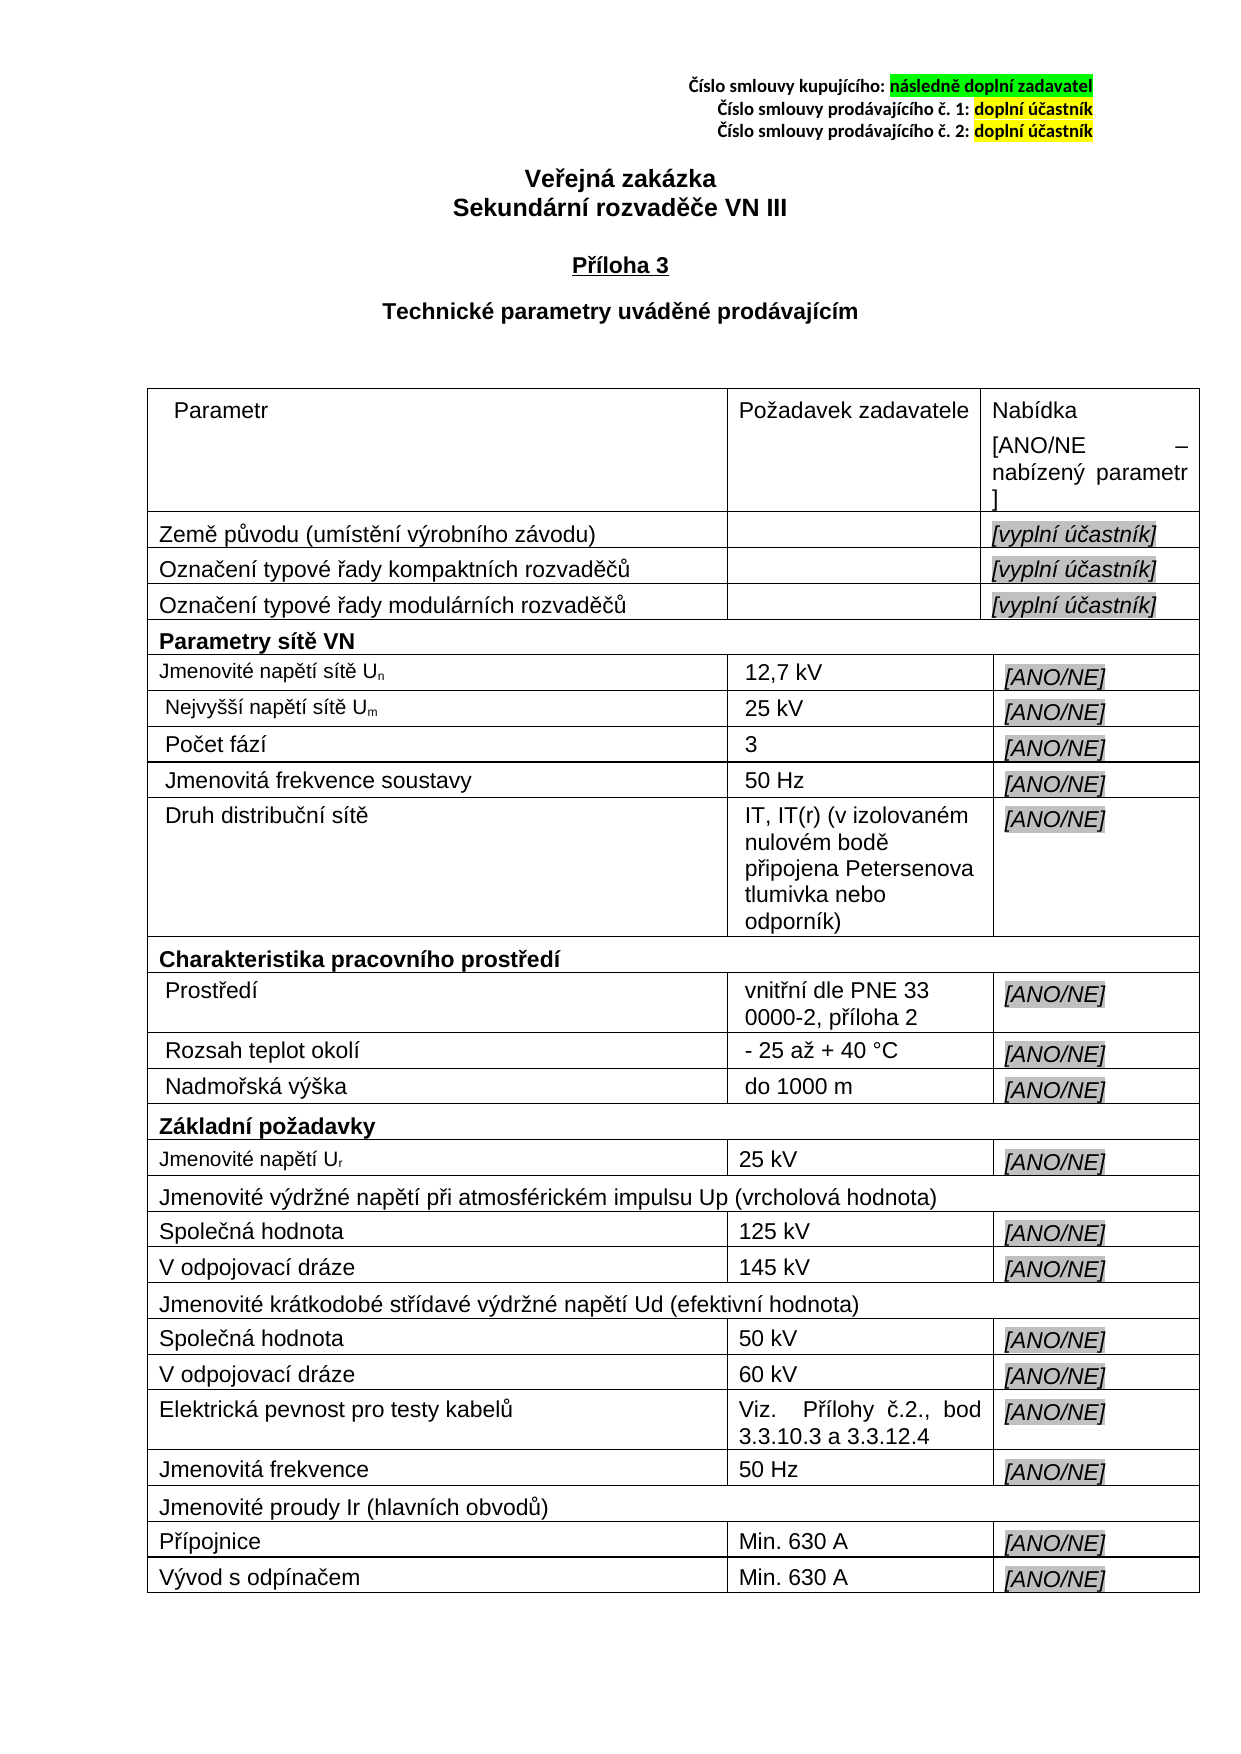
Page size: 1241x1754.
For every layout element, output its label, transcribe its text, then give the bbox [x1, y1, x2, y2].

table_header Parametr [148, 389, 727, 511]
table_cell vnitřní dle PNE 33 0000-2, příloha 2 [728, 973, 993, 1032]
table_cell [ANO/NE] [994, 1140, 1199, 1175]
table_cell [ANO/NE] [994, 798, 1199, 936]
table_cell 12,7 kV [728, 655, 993, 690]
table_cell [728, 548, 980, 583]
table_cell Vývod s odpínačem [148, 1558, 727, 1592]
text Příloha 3 [148, 249, 1093, 279]
table_cell Jmenovité proudy Ir (hlavních obvodů) [148, 1486, 1199, 1521]
table_header Požadavek zadavatele [728, 389, 980, 511]
table_cell [ANO/NE] [994, 1558, 1199, 1592]
table_cell Elektrická pevnost pro testy kabelů [148, 1390, 727, 1449]
table_cell Nadmořská výška [148, 1069, 727, 1103]
table_cell Druh distribuční sítě [148, 798, 727, 936]
table_cell Přípojnice [148, 1522, 727, 1556]
table_cell [ANO/NE] [994, 655, 1199, 690]
table_cell 50 Hz [728, 1450, 993, 1485]
table_cell Označení typové řady kompaktních rozvaděčů [148, 548, 727, 583]
table_cell [ANO/NE] [994, 763, 1199, 797]
table_cell [ANO/NE] [994, 973, 1199, 1032]
table_cell [ANO/NE] [994, 1247, 1199, 1282]
table_cell Min. 630 A [728, 1522, 993, 1556]
table_cell Jmenovité krátkodobé střídavé výdržné napětí Ud (efektivní hodnota) [148, 1283, 1199, 1318]
table_cell [ANO/NE] [994, 1355, 1199, 1389]
table_cell Jmenovité napětí Ur [148, 1140, 727, 1175]
table_cell Rozsah teplot okolí [148, 1033, 727, 1068]
table_cell Parametry sítě VN [148, 620, 1199, 654]
table_cell [ANO/NE] [994, 691, 1199, 726]
table_cell [ANO/NE] [994, 1450, 1199, 1485]
table_cell Jmenovitá frekvence [148, 1450, 727, 1485]
table_cell do 1000 m [728, 1069, 993, 1103]
table_cell Označení typové řady modulárních rozvaděčů [148, 584, 727, 618]
table_cell [728, 584, 980, 618]
table_cell 145 kV [728, 1247, 993, 1282]
table_cell - 25 až + 40 °C [728, 1033, 993, 1068]
table_cell Počet fází [148, 727, 727, 761]
table_cell Jmenovité napětí sítě Un [148, 655, 727, 690]
table_cell 50 Hz [728, 763, 993, 797]
table_cell Jmenovitá frekvence soustavy [148, 763, 727, 797]
table_cell 25 kV [728, 1140, 993, 1175]
table_cell Jmenovité výdržné napětí při atmosférickém impulsu Up (vrcholová hodnota) [148, 1176, 1199, 1211]
table_cell [vyplní účastník] [981, 548, 1199, 583]
table_cell Min. 630 A [728, 1558, 993, 1592]
table_cell 25 kV [728, 691, 993, 726]
table_cell Charakteristika pracovního prostředí [148, 937, 1199, 972]
table_cell [ANO/NE] [994, 1033, 1199, 1068]
table_cell [ANO/NE] [994, 1522, 1199, 1556]
table_cell Viz. Přílohy č.2., bod 3.3.10.3 a 3.3.12.4 [728, 1390, 993, 1449]
text Technické parametry uváděné prodávajícím [148, 295, 1093, 324]
table_header Nabídka [ANO/NE – nabízený parametr ] [981, 389, 1199, 511]
table_cell V odpojovací dráze [148, 1247, 727, 1282]
table_cell 125 kV [728, 1212, 993, 1246]
table_cell IT, IT(r) (v izolovaném nulovém bodě připojena Petersenova tlumivka nebo odporník) [728, 798, 993, 936]
table_cell Společná hodnota [148, 1319, 727, 1353]
table_cell [ANO/NE] [994, 727, 1199, 761]
table_cell Země původu (umístění výrobního závodu) [148, 512, 727, 547]
table_cell Základní požadavky [148, 1104, 1199, 1139]
table_cell 50 kV [728, 1319, 993, 1353]
table_cell [ANO/NE] [994, 1319, 1199, 1353]
table_cell Nejvyšší napětí sítě Um [148, 691, 727, 726]
table_cell [ANO/NE] [994, 1212, 1199, 1246]
table_cell Společná hodnota [148, 1212, 727, 1246]
table_cell 3 [728, 727, 993, 761]
table_cell [ANO/NE] [994, 1069, 1199, 1103]
table_cell [vyplní účastník] [981, 584, 1199, 618]
table_cell [ANO/NE] [994, 1390, 1199, 1449]
table_cell [vyplní účastník] [981, 512, 1199, 547]
table_cell V odpojovací dráze [148, 1355, 727, 1389]
table_cell Prostředí [148, 973, 727, 1032]
table_cell 60 kV [728, 1355, 993, 1389]
table_cell [728, 512, 980, 547]
